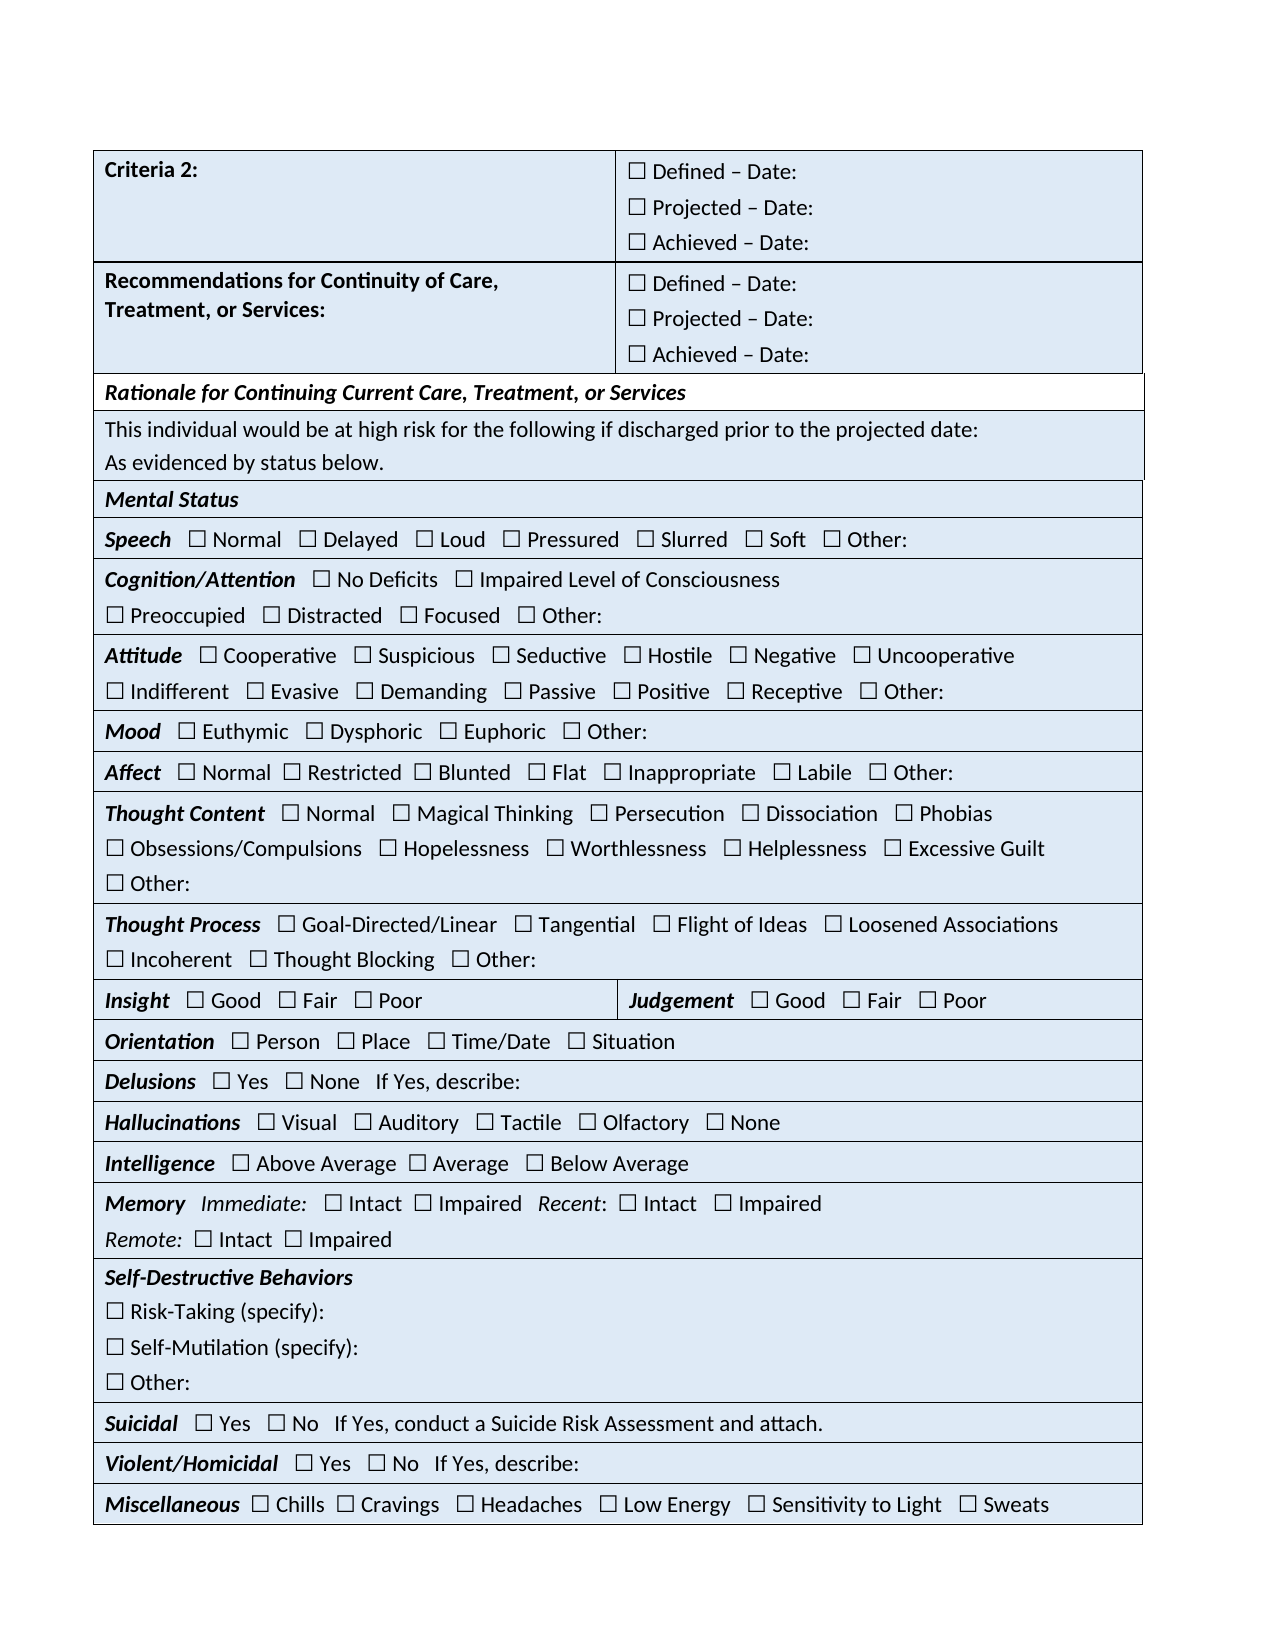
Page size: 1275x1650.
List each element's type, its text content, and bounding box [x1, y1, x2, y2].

table_cell Speech Normal Delayed Loud Pressured Slurred Soft Other: [94, 518, 1142, 558]
table_cell Thought Content Normal Magical Thinking Persecution Dissociation Phobias Obsessions/Compulsions Hopelessness Worthlessness Helplessness Excessive Guilt Other: [94, 792, 1142, 903]
table_cell Thought Process Goal-Directed/Linear Tangential Flight of Ideas Loosened Associations Incoherent Thought Blocking Other: [94, 904, 1142, 979]
table_cell Cognition/Attention No Deficits Impaired Level of Consciousness Preoccupied Distracted Focused Other: [94, 559, 1142, 634]
table_cell Rationale for Continuing Current Care, Treatment, or Services [94, 373, 1144, 410]
table_cell Attitude Cooperative Suspicious Seductive Hostile Negative Uncooperative Indifferent Evasive Demanding Passive Positive Receptive Other: [94, 635, 1142, 710]
table_cell Recommendations for Continuity of Care, Treatment, or Services: [94, 263, 615, 373]
table_cell Violent/Homicidal Yes No If Yes, describe: [94, 1443, 1142, 1483]
table_cell Insight Good Fair Poor [94, 980, 617, 1019]
table_cell This individual would be at high risk for the following if discharged prior to the projected date: As evidenced by status below. [94, 411, 1144, 480]
table_cell Intelligence Above Average Average Below Average [94, 1142, 1142, 1182]
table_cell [616, 263, 1142, 373]
table_cell Criteria 2: [94, 151, 615, 261]
table_cell Delusions Yes None If Yes, describe: [94, 1061, 1142, 1101]
table_cell Memory Immediate: Intact Impaired Recent: Intact Impaired Remote: Intact Impaired [94, 1183, 1142, 1258]
table_cell Suicidal Yes No If Yes, conduct a Suicide Risk Assessment and attach. [94, 1403, 1142, 1442]
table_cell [616, 151, 1142, 261]
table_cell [94, 1484, 1142, 1523]
table_cell Self-Destructive Behaviors Risk-Taking (specify): Self-Mutilation (specify): Other: [94, 1259, 1142, 1402]
table_cell Orientation Person Place Time/Date Situation [94, 1020, 1142, 1060]
table_cell Judgement Good Fair Poor [618, 980, 1142, 1019]
table_cell Hallucinations Visual Auditory Tactile Olfactory None [94, 1102, 1142, 1141]
table_cell Mood Euthymic Dysphoric Euphoric Other: [94, 711, 1142, 751]
table_cell Affect Normal Restricted Blunted Flat Inappropriate Labile Other: [94, 752, 1142, 791]
table_cell Mental Status [94, 481, 1142, 517]
